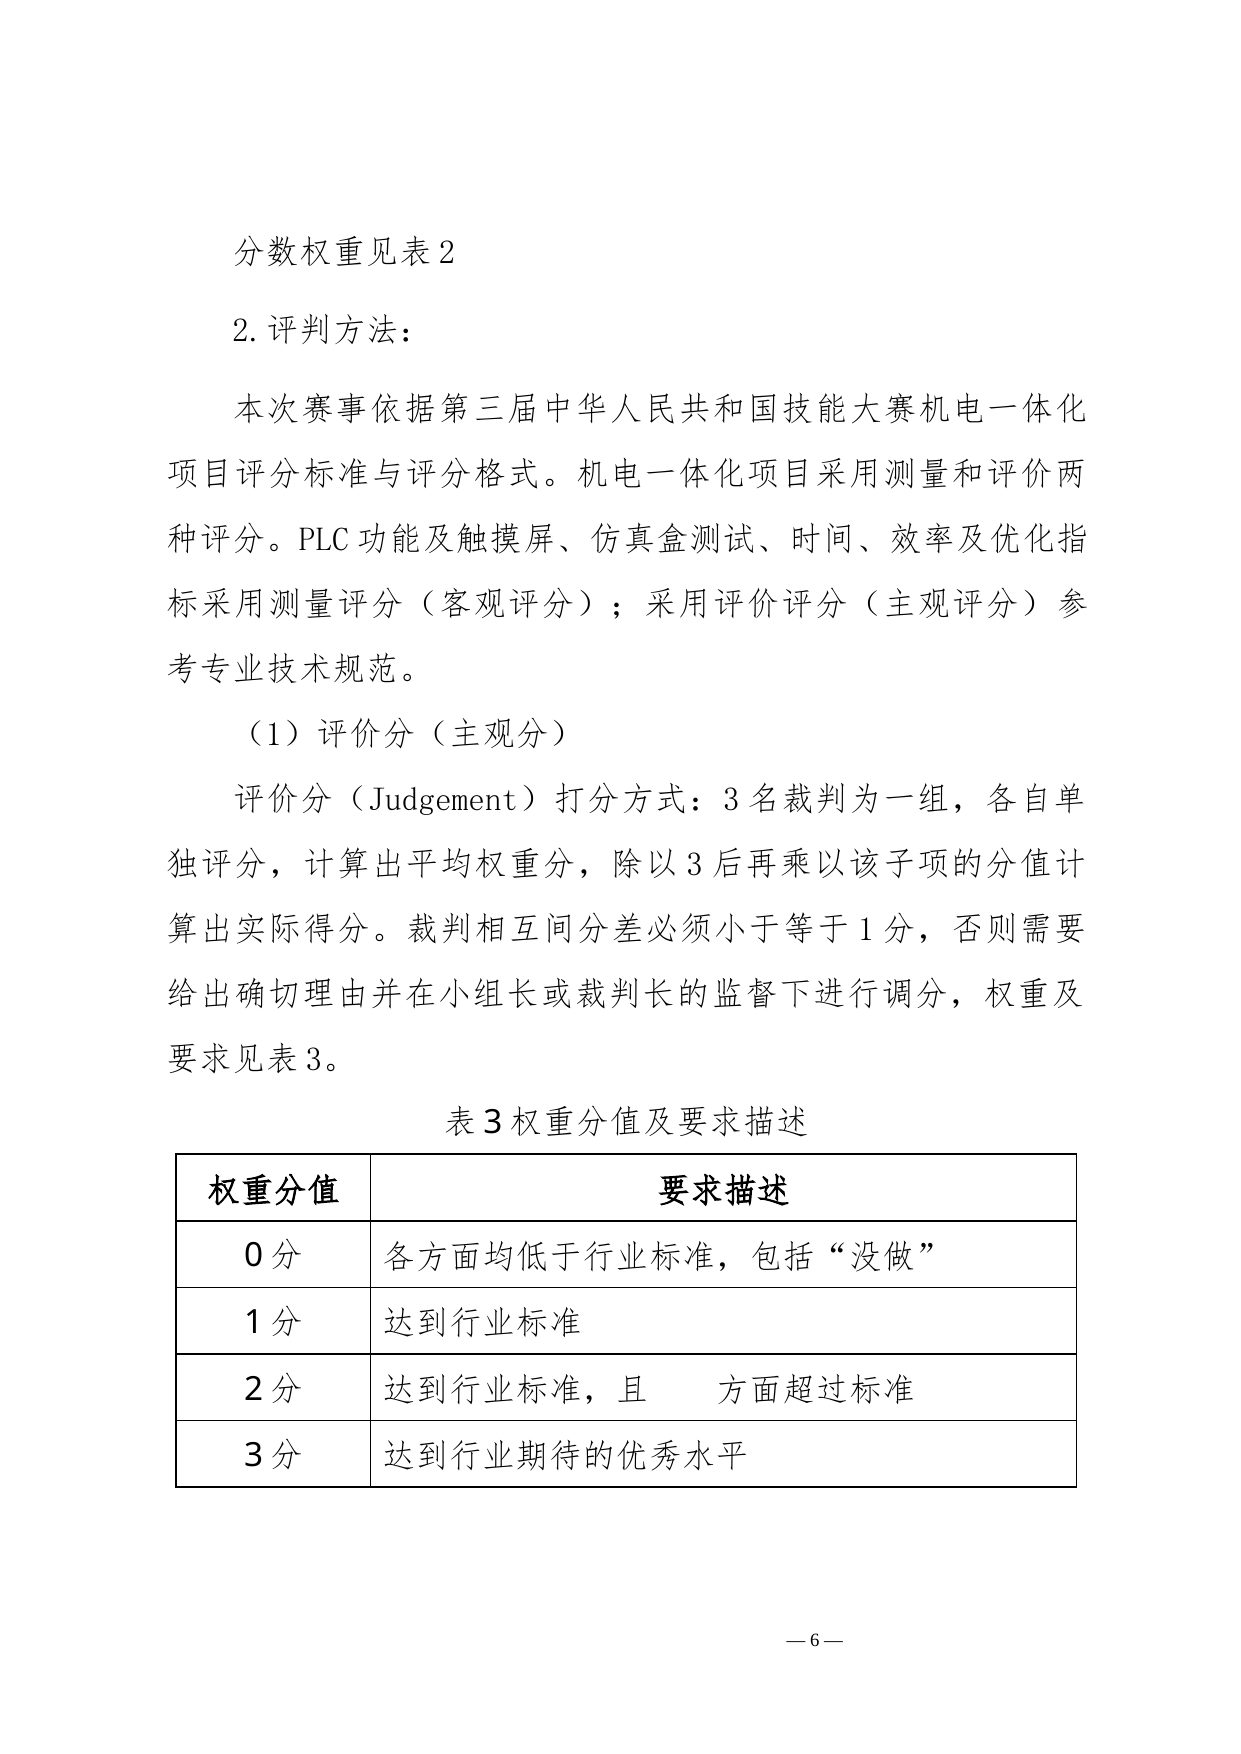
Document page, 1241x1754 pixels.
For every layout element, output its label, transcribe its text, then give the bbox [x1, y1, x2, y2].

table_cell 3分 [177, 1421, 370, 1486]
table_header 要求描述 [371, 1155, 1076, 1220]
text 本次赛事依据第三届中华人民共和国技能大赛机电一体化项目评分标准与评分格式。机电一体化项目采用测量和评价两种评分。PLC功能及触摸屏、仿真盒测试、时间、效率及优化指标采用测量评分（客观评分）；采用评价评分（主观评分）参考专业技术规范。 [165, 373, 1089, 698]
table_header 权重分值 [177, 1155, 370, 1220]
text （1）评价分（主观分） [165, 698, 1087, 763]
text 2.评判方法： [165, 295, 1089, 360]
text 评价分（Judgement）打分方式：3名裁判为一组，各自单独评分，计算出平均权重分，除以3后再乘以该子项的分值计算出实际得分。裁判相互间分差必须小于等于1分，否则需要给出确切理由并在小组长或裁判长的监督下进行调分，权重及要求见表3。 [165, 763, 1087, 1088]
text 表3权重分值及要求描述 [165, 1088, 1087, 1153]
table_cell 1分 [177, 1288, 370, 1353]
table_cell 达到行业期待的优秀水平 [371, 1421, 1076, 1486]
table_cell 2分 [177, 1355, 370, 1419]
table_cell 达到行业标准，且某些方面超过标准 [371, 1355, 1076, 1419]
table_cell 0分 [177, 1222, 370, 1286]
table_cell 达到行业标准 [371, 1288, 1076, 1353]
table_cell 各方面均低于行业标准，包括“没做” [371, 1222, 1076, 1286]
text 分数权重见表2 [165, 217, 1089, 282]
